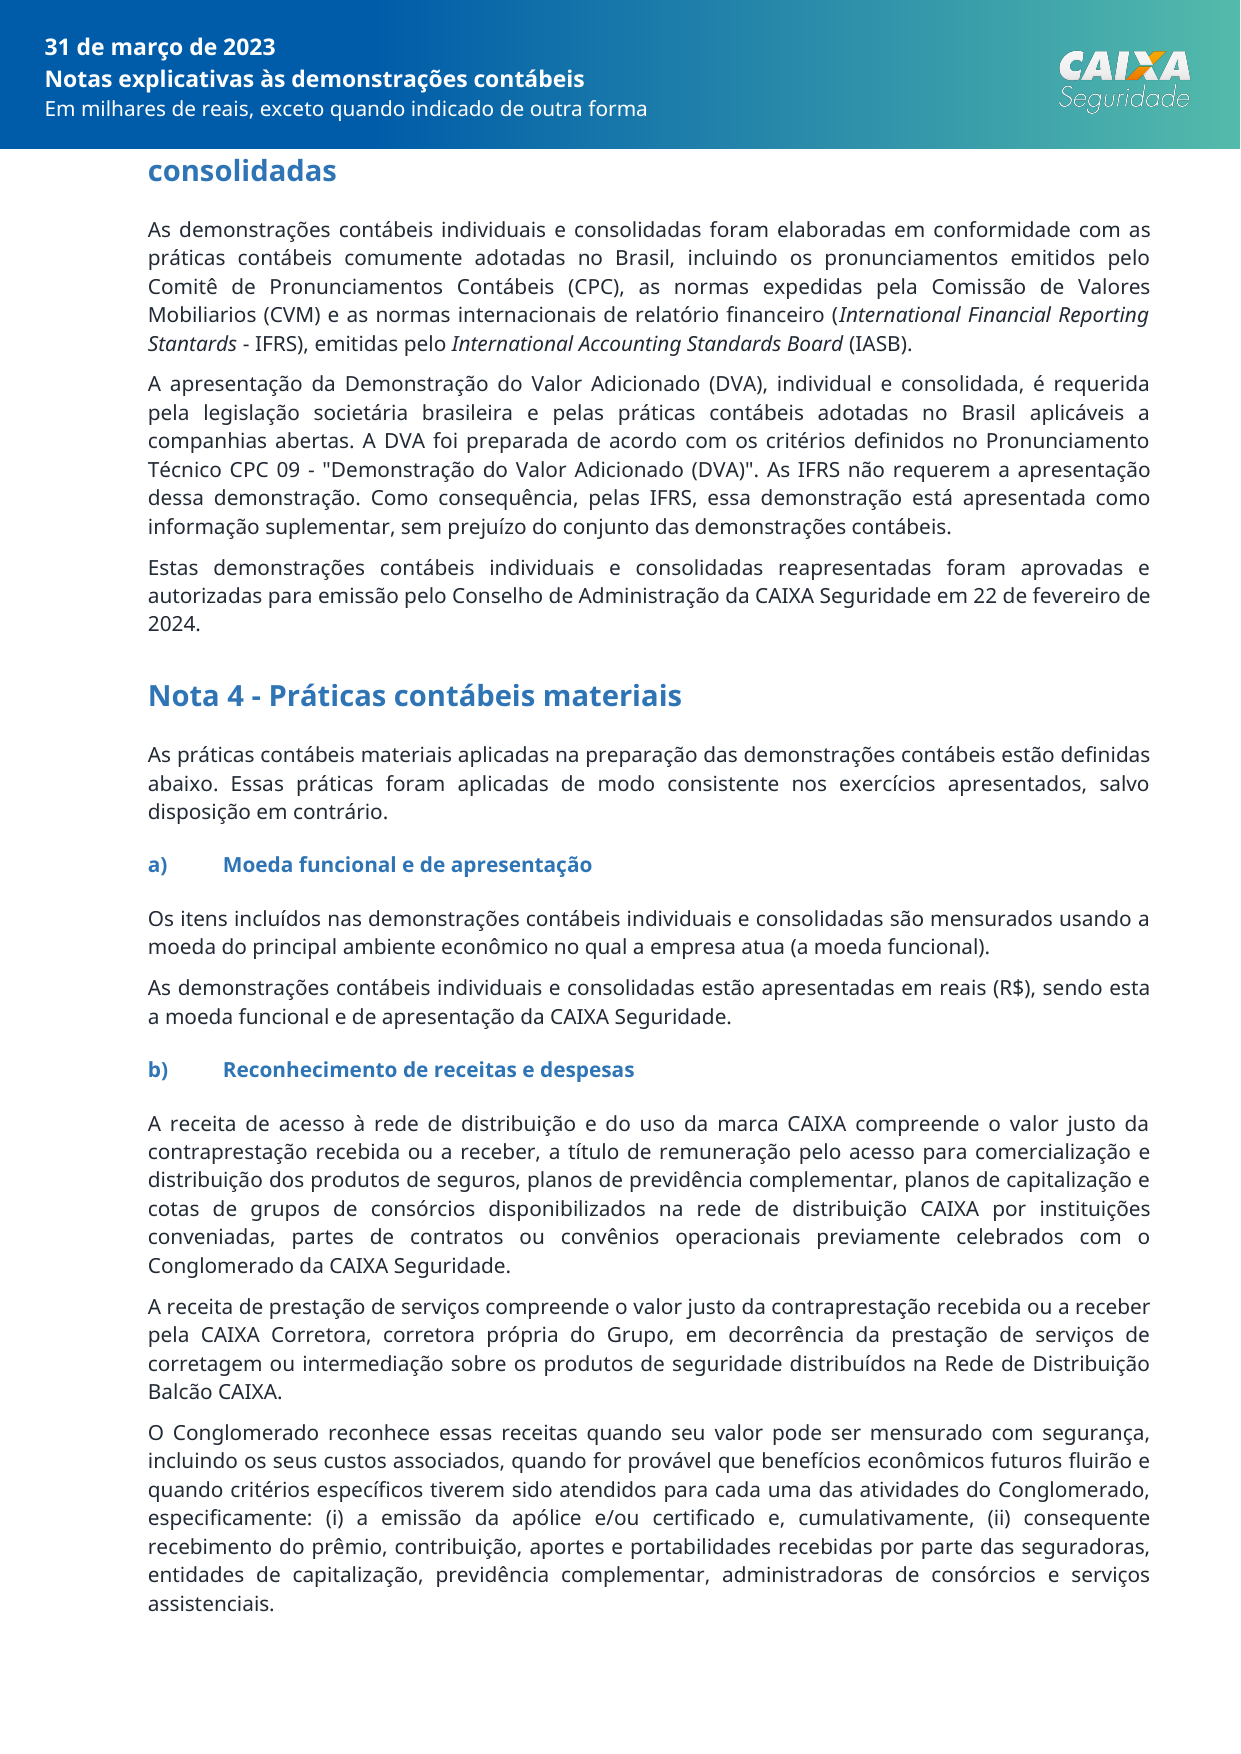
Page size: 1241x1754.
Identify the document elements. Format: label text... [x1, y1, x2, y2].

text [148, 150, 1152, 190]
text A receita de acesso à rede de distribuição e do uso da marca CAIXA compreende o valor justo da contraprestação recebida ou a receber, a título de remuneração pelo acesso para comercialização e distribuição dos produtos de seguros, planos de previdência complementar, planos de capitalização e cotas de grupos de consórcios disponibilizados na rede de distribuição CAIXA por instituições conveniadas, partes de contratos ou convênios operacionais previamente celebrados com o Conglomerado da CAIXA Seguridade. [148, 1109, 1152, 1279]
text Estas demonstrações contábeis individuais e consolidadas reapresentadas foram aprovadas e autorizadas para emissão pelo Conselho de Administração da CAIXA Seguridade em 22 de fevereiro de 2024. [148, 553, 1152, 638]
text A receita de prestação de serviços compreende o valor justo da contraprestação recebida ou a receber pela CAIXA Corretora, corretora própria do Grupo, em decorrência da prestação de serviços de corretagem ou intermediação sobre os produtos de seguridade distribuídos na Rede de Distribuição Balcão CAIXA. [148, 1292, 1152, 1406]
text O Conglomerado reconhece essas receitas quando seu valor pode ser mensurado com segurança, incluindo os seus custos associados, quando for provável que benefícios econômicos futuros fluirão e quando critérios específicos tiverem sido atendidos para cada uma das atividades do Conglomerado, especificamente: (i) a emissão da apólice e/ou certificado e, cumulativamente, (ii) consequente recebimento do prêmio, contribuição, aportes e portabilidades recebidas por parte das seguradoras, entidades de capitalização, previdência complementar, administradoras de consórcios e serviços assistenciais. [148, 1418, 1152, 1617]
list Reconhecimento de receitas e despesas [148, 1055, 1152, 1084]
picture [1057, 50, 1192, 115]
text As demonstrações contábeis individuais e consolidadas foram elaboradas em conformidade com as práticas contábeis comumente adotadas no Brasil, incluindo os pronunciamentos emitidos pelo Comitê de Pronunciamentos Contábeis (CPC), as normas expedidas pela Comissão de Valores Mobiliarios (CVM) e as normas internacionais de relatório financeiro (International Financial Reporting Stantards - IFRS), emitidas pelo International Accounting Standards Board (IASB). [148, 215, 1152, 357]
text A apresentação da Demonstração do Valor Adicionado (DVA), individual e consolidada, é requerida pela legislação societária brasileira e pelas práticas contábeis adotadas no Brasil aplicáveis a companhias abertas. A DVA foi preparada de acordo com os critérios definidos no Pronunciamento Técnico CPC 09 - "Demonstração do Valor Adicionado (DVA)". As IFRS não requerem a apresentação dessa demonstração. Como consequência, pelas IFRS, essa demonstração está apresentada como informação suplementar, sem prejuízo do conjunto das demonstrações contábeis. [148, 369, 1152, 540]
list Moeda funcional e de apresentação [148, 851, 1152, 879]
text Os itens incluídos nas demonstrações contábeis individuais e consolidadas são mensurados usando a moeda do principal ambiente econômico no qual a empresa atua (a moeda funcional). [148, 904, 1152, 961]
text As demonstrações contábeis individuais e consolidadas estão apresentadas em reais (R$), sendo esta a moeda funcional e de apresentação da CAIXA Seguridade. [148, 973, 1152, 1030]
text As práticas contábeis materiais aplicadas na preparação das demonstrações contábeis estão definidas abaixo. Essas práticas foram aplicadas de modo consistente nos exercícios apresentados, salvo disposição em contrário. [148, 740, 1152, 826]
text Nota 4 - Práticas contábeis materiais [148, 676, 1152, 715]
